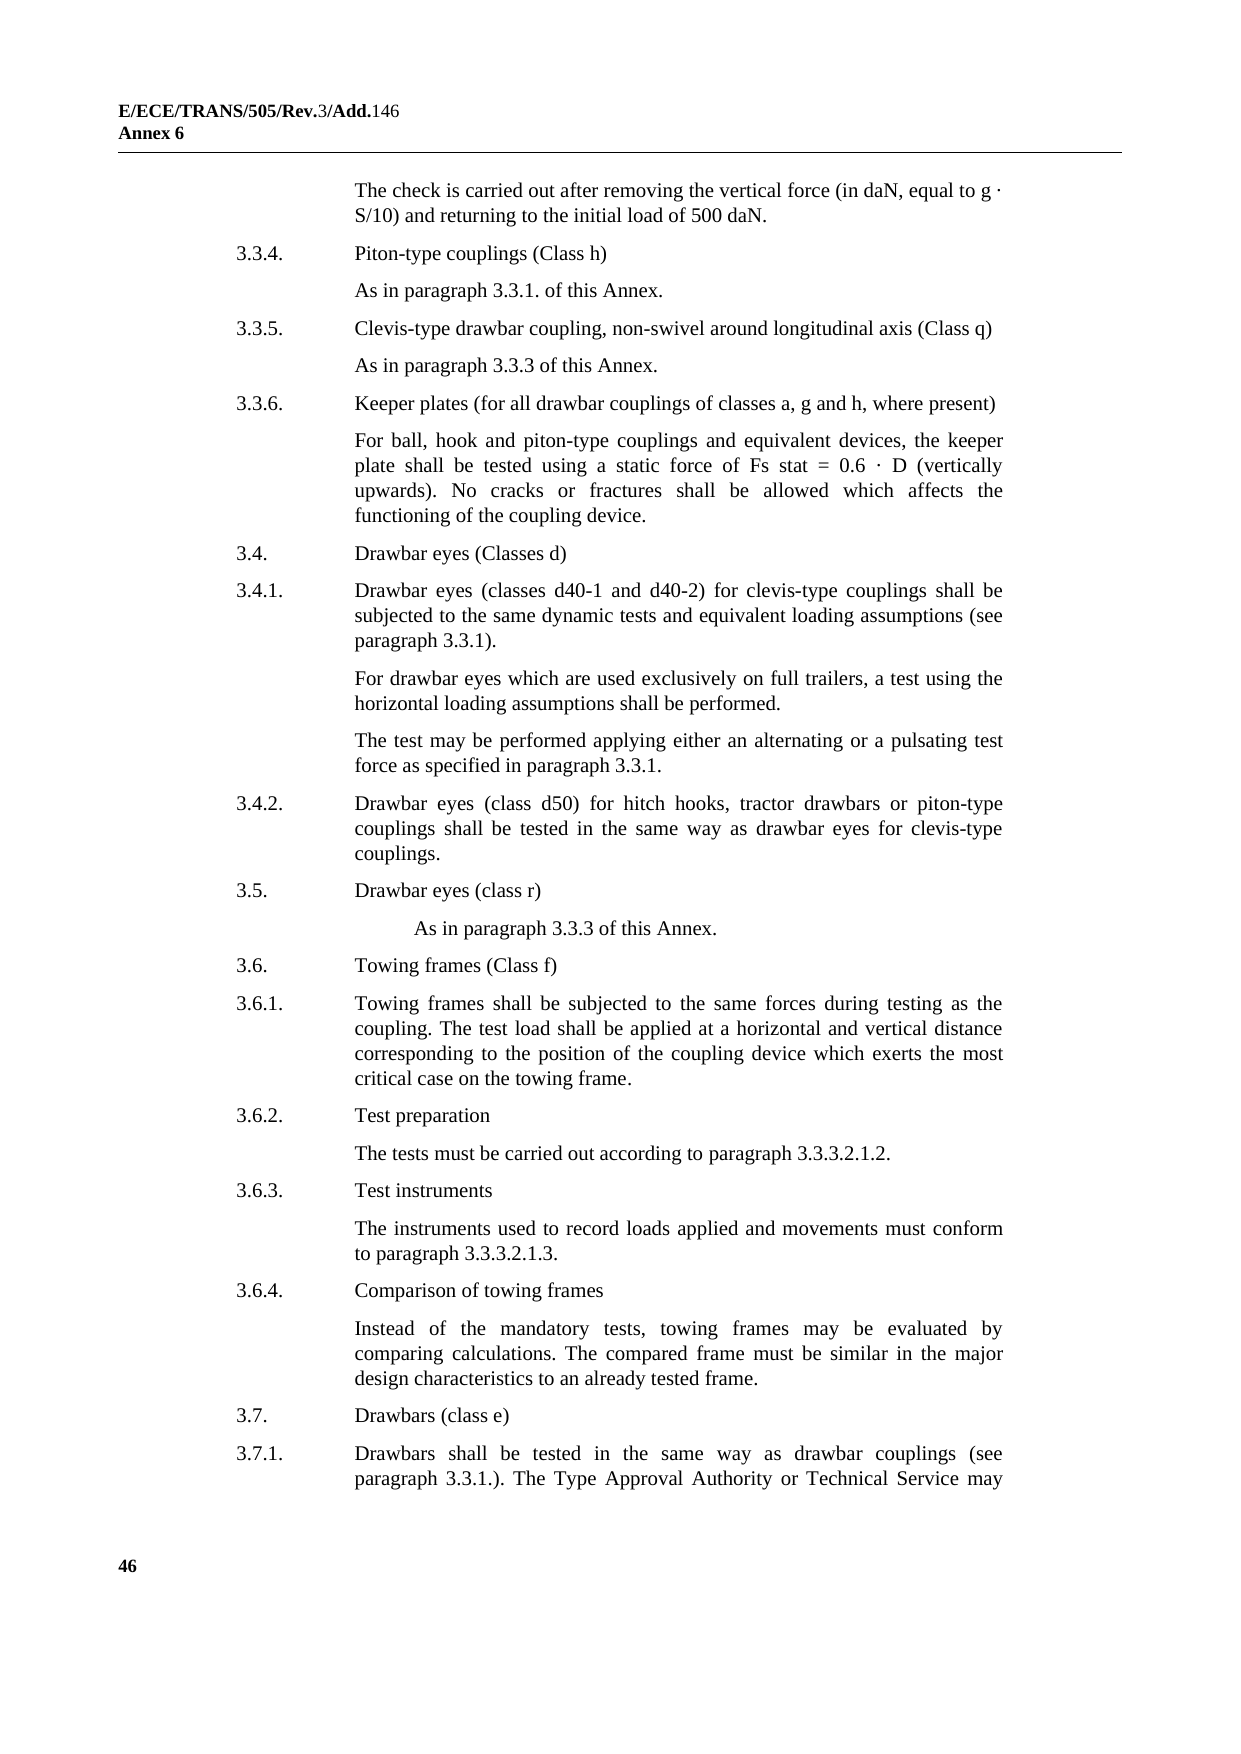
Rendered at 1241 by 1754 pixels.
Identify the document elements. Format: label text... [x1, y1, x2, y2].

text 3.6.4. Comparison of towing frames [236, 1277, 1004, 1302]
text 3.3.4. Piton-type couplings (Class h) [236, 240, 1004, 265]
text 3.3.5. Clevis-type drawbar coupling, non-swivel around longitudinal axis (Class q) [236, 315, 1004, 340]
text As in paragraph 3.3.1. of this Annex. [236, 277, 1004, 302]
text The test may be performed applying either an alternating or a pulsating test force as specified in paragraph 3.3.1. [354, 727, 1004, 777]
text 3.6.2. Test preparation [236, 1102, 1004, 1127]
text The tests must be carried out according to paragraph 3.3.3.2.1.2. [354, 1140, 1004, 1165]
text 3.6.1. Towing frames shall be subjected to the same forces during testing as the coupling. The test load shall be applied at a horizontal and vertical distance corresponding to the position of the coupling device which exerts the most critical case on the towing frame. [236, 990, 1004, 1090]
text 3.7. Drawbars (class e) [236, 1402, 1004, 1427]
text Instead of the mandatory tests, towing frames may be evaluated by comparing calculations. The compared frame must be similar in the major design characteristics to an already tested frame. [354, 1315, 1004, 1390]
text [236, 1440, 1004, 1490]
text The instruments used to record loads applied and movements must conform to paragraph 3.3.3.2.1.3. [354, 1215, 1004, 1265]
text As in paragraph 3.3.3 of this Annex. [236, 352, 1004, 377]
text For ball, hook and piton-type couplings and equivalent devices, the keeper plate shall be tested using a static force of Fs stat = 0.6 · D (vertically upwards). No cracks or fractures shall be allowed which affects the functioning of the coupling device. [236, 427, 1004, 527]
text 3.5. Drawbar eyes (class r) [236, 877, 1004, 902]
text For drawbar eyes which are used exclusively on full trailers, a test using the horizontal loading assumptions shall be performed. [236, 665, 1004, 715]
text 3.4.2. Drawbar eyes (class d50) for hitch hooks, tractor drawbars or piton-type couplings shall be tested in the same way as drawbar eyes for clevis-type couplings. [236, 790, 1004, 865]
text 3.4.1. Drawbar eyes (classes d40-1 and d40-2) for clevis-type couplings shall be subjected to the same dynamic tests and equivalent loading assumptions (see paragraph 3.3.1). [236, 577, 1004, 652]
text As in paragraph 3.3.3 of this Annex. [236, 915, 1004, 940]
text 3.6. Towing frames (Class f) [236, 952, 1004, 977]
text 3.6.3. Test instruments [236, 1177, 1004, 1202]
text The check is carried out after removing the vertical force (in daN, equal to g · S/10) and returning to the initial load of 500 daN. [354, 177, 1004, 227]
text 3.3.6. Keeper plates (for all drawbar couplings of classes a, g and h, where present) [236, 390, 1004, 415]
text 3.4. Drawbar eyes (Classes d) [236, 540, 1004, 565]
